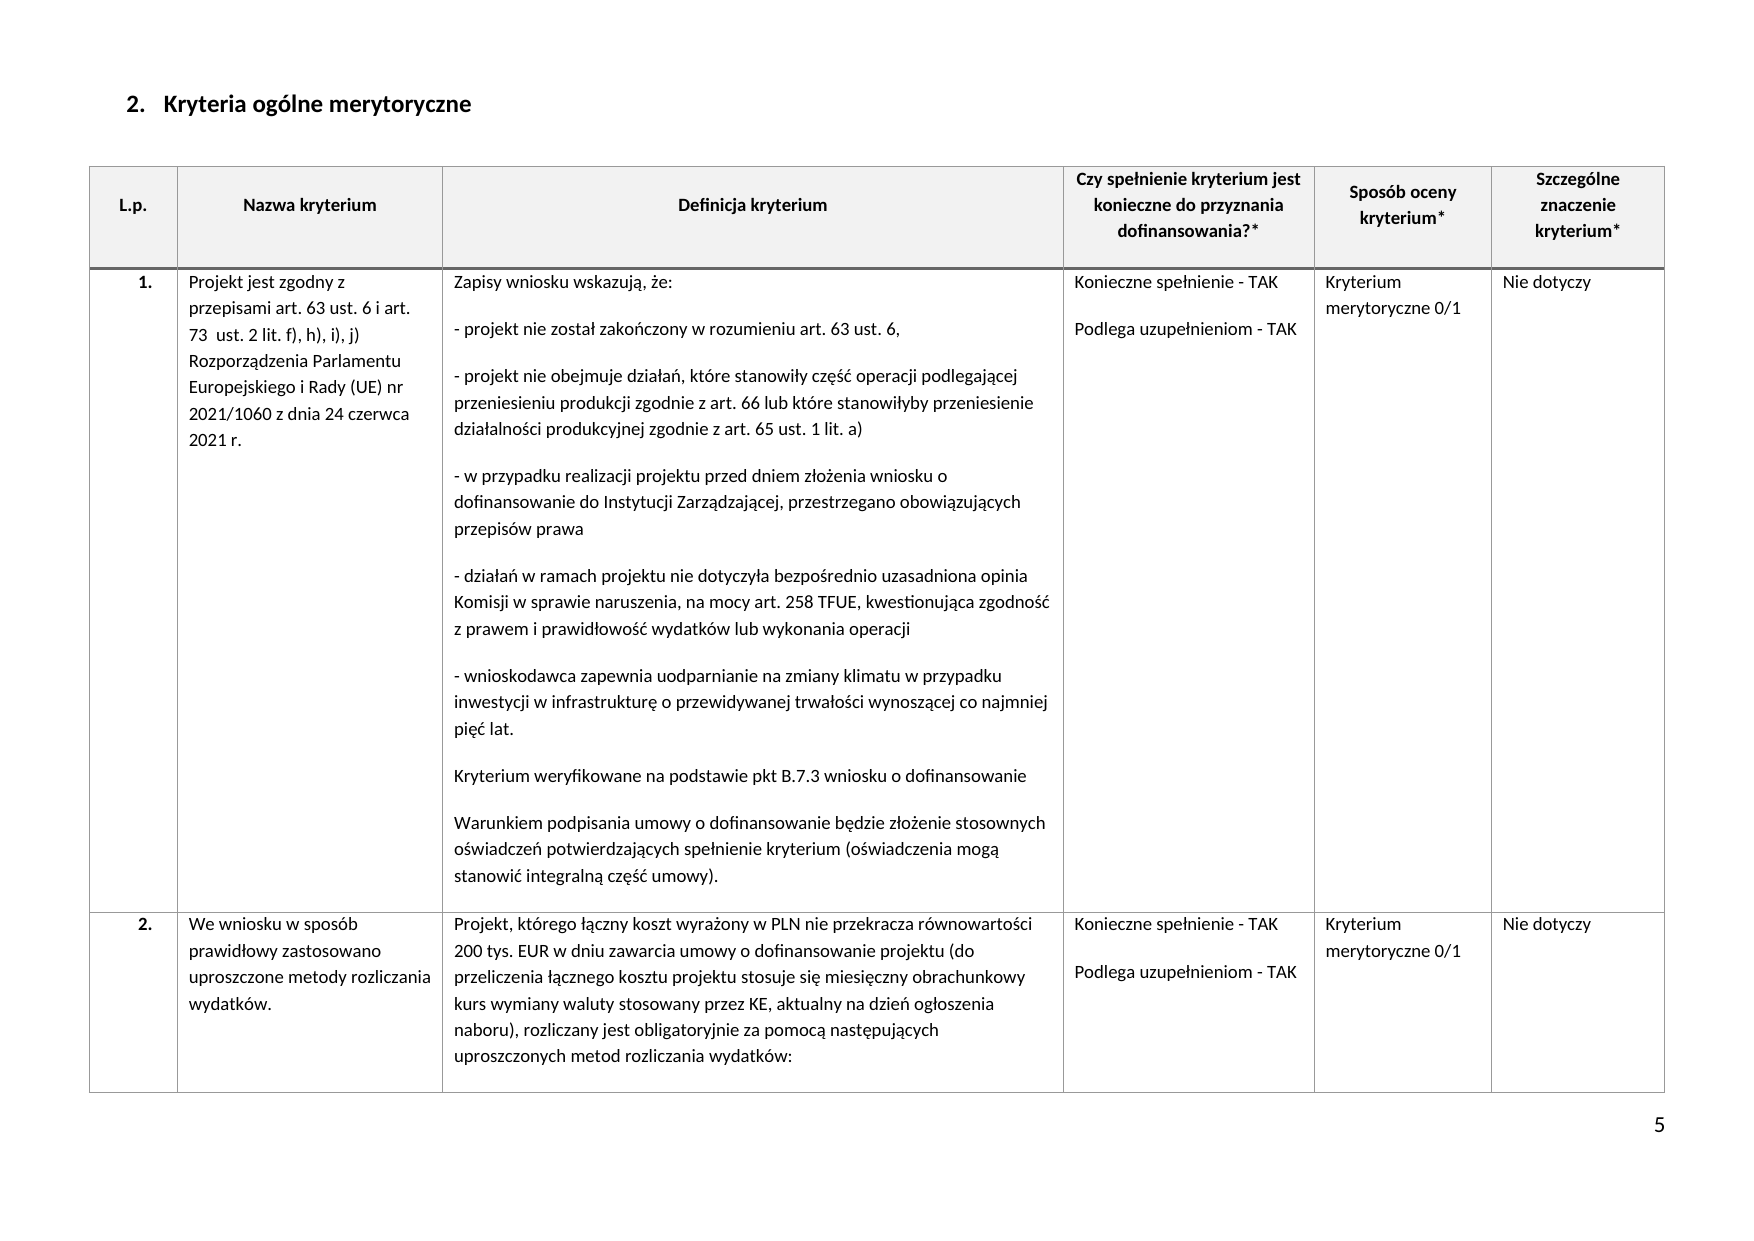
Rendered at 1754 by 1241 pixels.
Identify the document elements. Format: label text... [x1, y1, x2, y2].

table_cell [443, 913, 1063, 1092]
list Kryteria ogólne merytoryczne [126, 89, 1665, 119]
table_cell Kryterium merytoryczne 0/1 [1315, 270, 1491, 912]
table_cell Zapisy wniosku wskazują, że: - projekt nie został zakończony w rozumieniu art. 63 ust. 6, - projekt nie obejmuje działań, które stanowiły część operacji podlegającej przeniesieniu produkcji zgodnie z art. 66 lub które stanowiłyby przeniesienie działalności produkcyjnej zgodnie z art. 65 ust. 1 lit. a) - w przypadku realizacji projektu przed dniem złożenia wniosku o dofinansowanie do Instytucji Zarządzającej, przestrzegano obowiązujących przepisów prawa - działań w ramach projektu nie dotyczyła bezpośrednio uzasadniona opinia Komisji w sprawie naruszenia, na mocy art. 258 TFUE, kwestionująca zgodność z prawem i prawidłowość wydatków lub wykonania operacji - wnioskodawca zapewnia uodparnianie na zmiany klimatu w przypadku inwestycji w infrastrukturę o przewidywanej trwałości wynoszącej co najmniej pięć lat. Kryterium weryfikowane na podstawie pkt B.7.3 wniosku o dofinansowanie Warunkiem podpisania umowy o dofinansowanie będzie złożenie stosownych oświadczeń potwierdzających spełnienie kryterium (oświadczenia mogą stanowić integralną część umowy). [443, 270, 1063, 912]
table_cell [90, 913, 177, 1092]
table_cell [1064, 913, 1314, 1092]
table_cell Nie dotyczy [1492, 270, 1664, 912]
table_header Nazwa kryterium [178, 167, 442, 267]
table_header L.p. [90, 167, 177, 267]
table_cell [178, 913, 442, 1092]
table_header Sposób oceny kryterium* [1315, 167, 1491, 267]
table_cell Projekt jest zgodny z przepisami art. 63 ust. 6 i art. 73 ust. 2 lit. f), h), i), j) Rozporządzenia Parlamentu Europejskiego i Rady (UE) nr 2021/1060 z dnia 24 czerwca 2021 r. [178, 270, 442, 912]
table_header Czy spełnienie kryterium jest konieczne do przyznania dofinansowania?* [1064, 167, 1314, 267]
table_header Szczególne znaczenie kryterium* [1492, 167, 1664, 267]
table_cell Nie dotyczy [1492, 913, 1664, 1092]
table_cell Konieczne spełnienie - TAK Podlega uzupełnieniom - TAK [1064, 270, 1314, 912]
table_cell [1315, 913, 1491, 1092]
table_cell [90, 270, 177, 912]
table_header Definicja kryterium [443, 167, 1063, 267]
